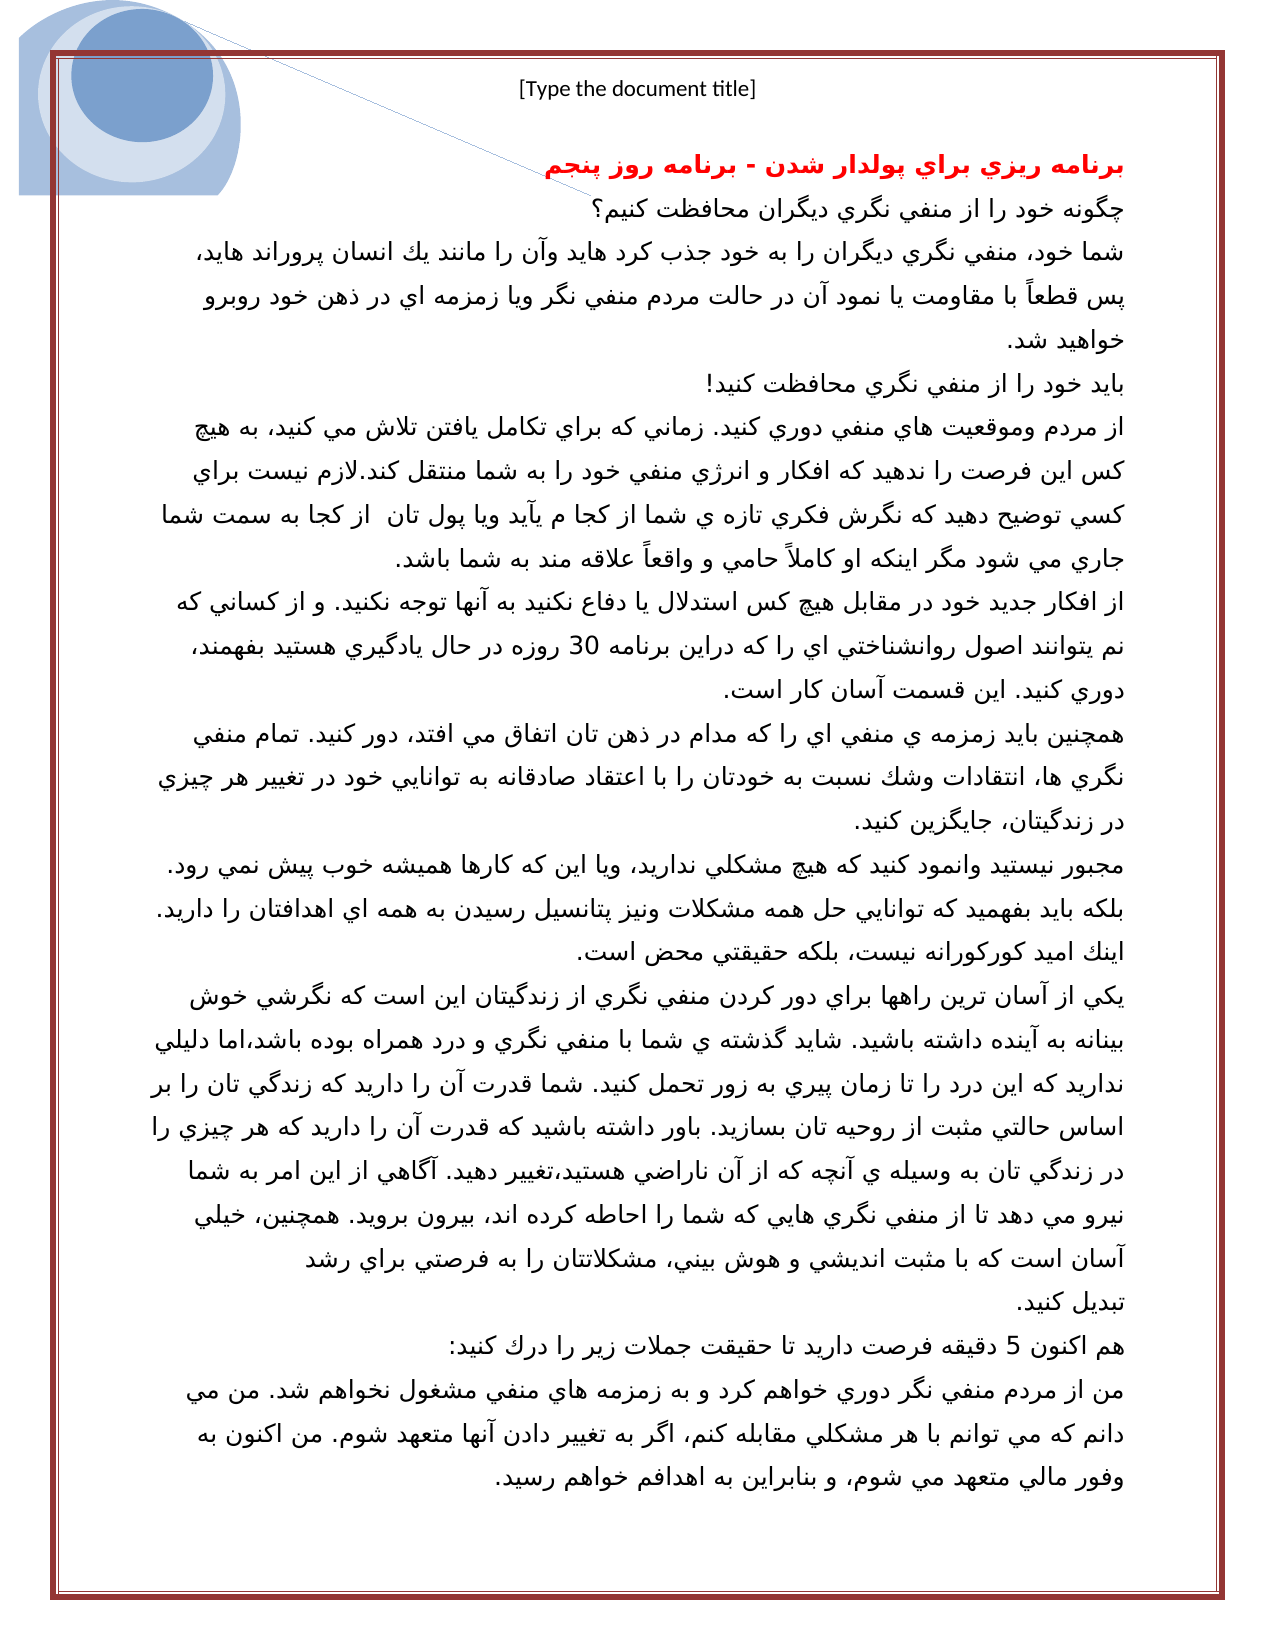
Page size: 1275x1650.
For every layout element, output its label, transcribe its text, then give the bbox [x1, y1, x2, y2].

text از مردم وموقعيت هاي منفي دوري كنيد. زماني كه براي تكامل يافتن تلاش مي كنيد، به هيچ كس اين فرصت را ندهيد كه افكار و انرژي منفي خود را به شما منتقل كند.لازم نيست براي كسي توضيح دهيد كه نگرش فكري تازه ي شما از كجا م يآيد ويا پول تان از كجا به سمت شما جاري مي شود مگر اينكه او كاملاً حامي و واقعاً علاقه مند به شما باشد. [150, 412, 1125, 573]
text مجبور نيستيد وانمود كنيد كه هيچ مشكلي نداريد، ويا اين كه كارها هميشه خوب پيش نمي رود. بلكه بايد بفهميد كه توانايي حل همه مشكلات ونيز پتانسيل رسيدن به همه اي اهدافتان را داريد. اينك اميد كوركورانه نيست، بلكه حقيقتي محض است. [150, 850, 1125, 967]
text چگونه خود را از منفي نگري ديگران محافظت كنيم؟ [150, 194, 1125, 223]
text شما خود، منفي نگري ديگران را به خود جذب كرد هايد وآن را مانند يك انسان پروراند هايد، پس قطعاً با مقاومت يا نمود آن در حالت مردم منفي نگر ويا زمزمه اي در ذهن خود روبرو خواهيد شد. [150, 237, 1125, 354]
text همچنين بايد زمزمه ي منفي اي را كه مدام در ذهن تان اتفاق مي افتد، دور كنيد. تمام منفي نگري ها، انتقادات وشك نسبت به خودتان را با اعتقاد صادقانه به توانايي خود در تغيير هر چيزي در زندگيتان، جايگزين كنيد. [150, 719, 1125, 835]
text يكي از آسان ترين راهها براي دور كردن منفي نگري از زندگيتان اين است كه نگرشي خوش بينانه به آينده داشته باشيد. شايد گذشته ي شما با منفي نگري و درد همراه بوده باشد،اما دليلي نداريد كه اين درد را تا زمان پيري به زور تحمل كنيد. شما قدرت آن را داريد كه زندگي تان را بر اساس حالتي مثبت از روحيه تان بسازيد. باور داشته باشيد كه قدرت آن را داريد كه هر چيزي را در زندگي تان به وسيله ي آنچه كه از آن ناراضي هستيد،تغيير دهيد. آگاهي از اين امر به شما نيرو مي دهد تا از منفي نگري هايي كه شما را احاطه كرده اند، بيرون برويد. همچنين، خيلي آسان است كه با مثبت انديشي و هوش بيني، مشكلاتتان را به فرصتي براي رشد [150, 981, 1125, 1273]
text بايد خود را از منفي نگري محافظت كنيد! [150, 369, 1125, 398]
text هم اكنون 5 دقيقه فرصت داريد تا حقيقت جملات زير را درك كنيد: [150, 1331, 1125, 1360]
text از افكار جديد خود در مقابل هيچ كس استدلال يا دفاع نكنيد به آنها توجه نكنيد. و از كساني كه نم يتوانند اصول روانشناختي اي را كه دراين برنامه 30 روزه در حال يادگيري هستيد بفهمند، دوري كنيد. اين قسمت آسان كار است. [150, 587, 1125, 704]
text من از مردم منفي نگر دوري خواهم كرد و به زمزمه هاي منفي مشغول نخواهم شد. من مي دانم كه مي توانم با هر مشكلي مقابله كنم، اگر به تغيير دادن آنها متعهد شوم. من اكنون به وفور مالي متعهد مي شوم، و بنابراين به اهدافم خواهم رسيد. [150, 1375, 1125, 1492]
text برنامه ريزي براي پولدار شدن - برنامه روز پنجم [150, 150, 1125, 179]
text تبديل كنيد. [150, 1287, 1125, 1317]
